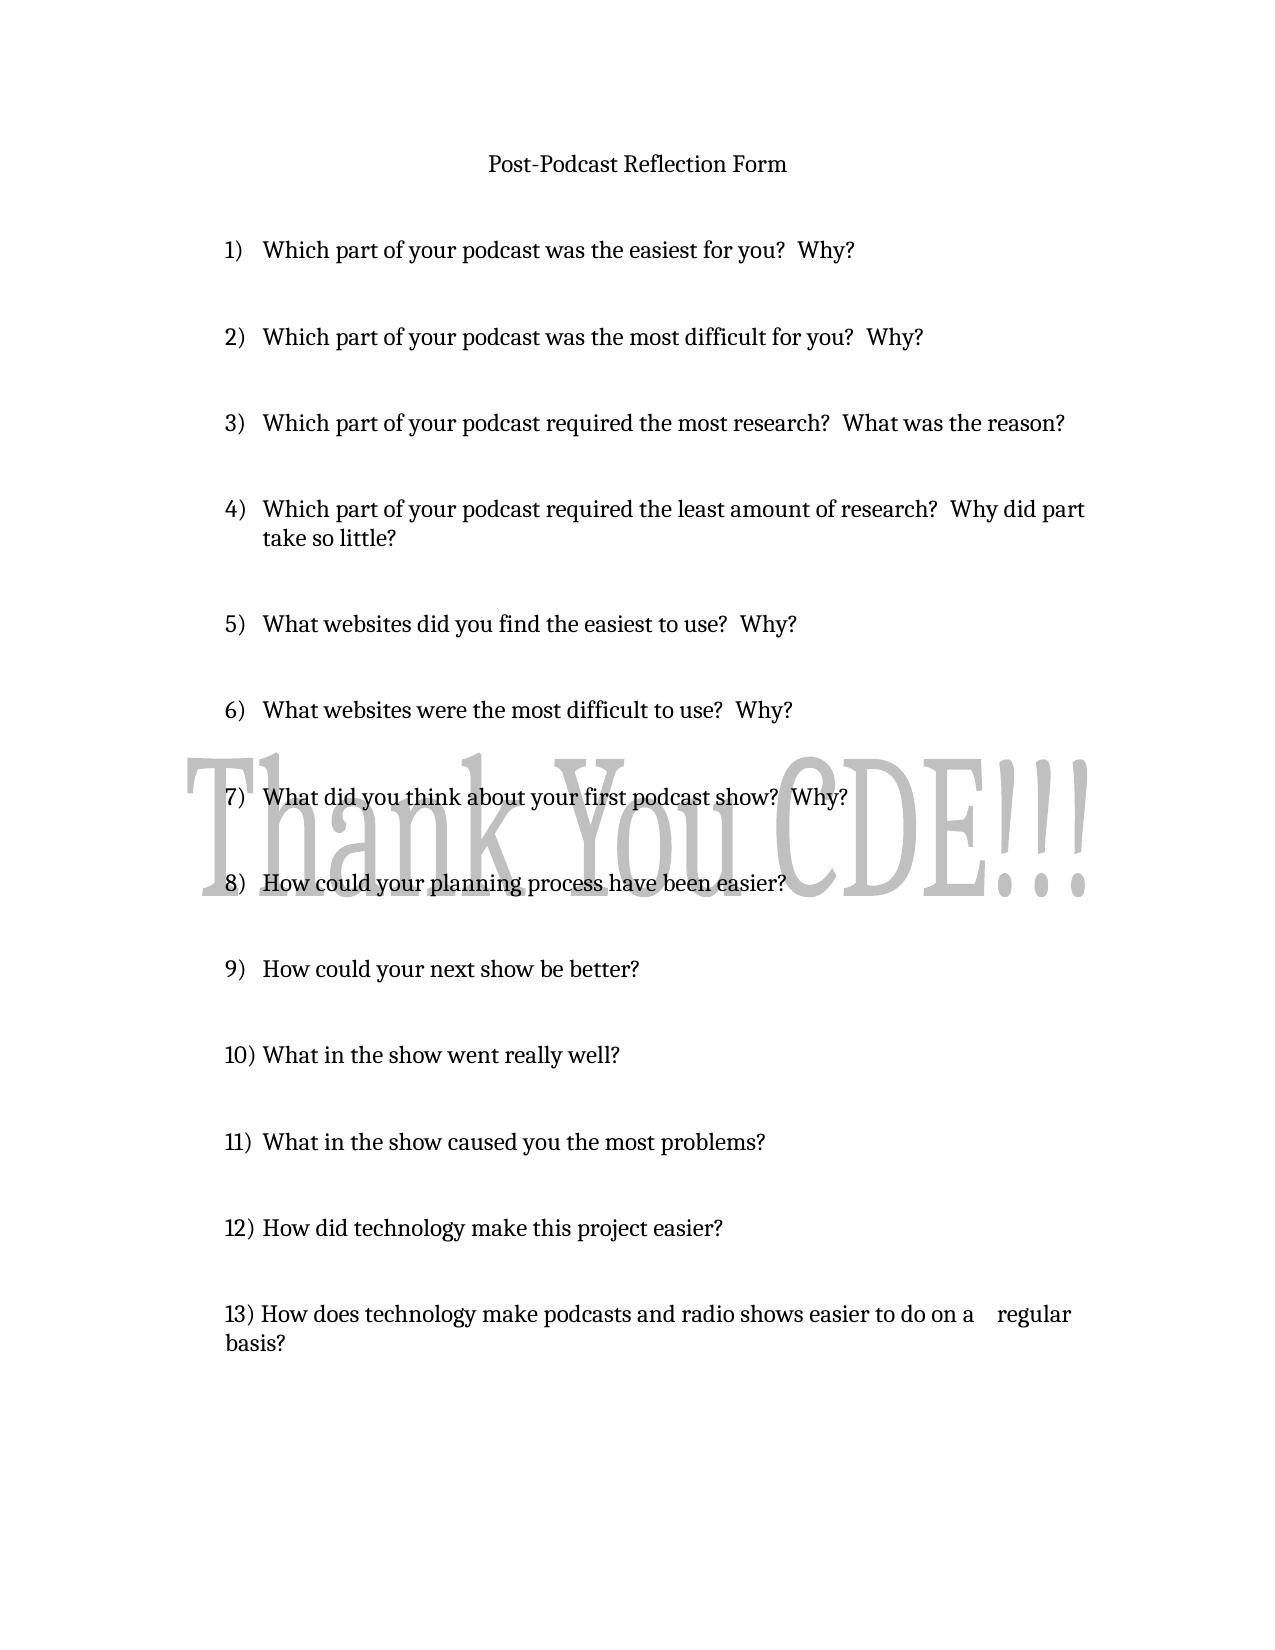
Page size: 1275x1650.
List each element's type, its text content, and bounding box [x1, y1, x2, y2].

list What did you think about your first podcast show? Why? [225, 782, 1087, 811]
list What in the show caused you the most problems? [225, 1127, 1087, 1156]
list Which part of your podcast was the easiest for you? Why? [225, 236, 1087, 265]
text Post-Podcast Reflection Form [187, 150, 1087, 179]
list Which part of your podcast was the most difficult for you? Why? [225, 322, 1087, 351]
list How could your planning process have been easier? [225, 869, 1087, 897]
list Which part of your podcast required the least amount of research? Why did part take so little? [225, 495, 1087, 552]
list How did technology make this project easier? [225, 1214, 1087, 1242]
list How could your next show be better? [225, 955, 1087, 984]
text 13) How does technology make podcasts and radio shows easier to do on a regular basis? [225, 1300, 1087, 1357]
list What websites did you find the easiest to use? Why? [225, 610, 1087, 639]
list What websites were the most difficult to use? Why? [225, 696, 1087, 725]
list Which part of your podcast required the most research? What was the reason? [225, 409, 1087, 437]
list What in the show went really well? [225, 1041, 1087, 1070]
